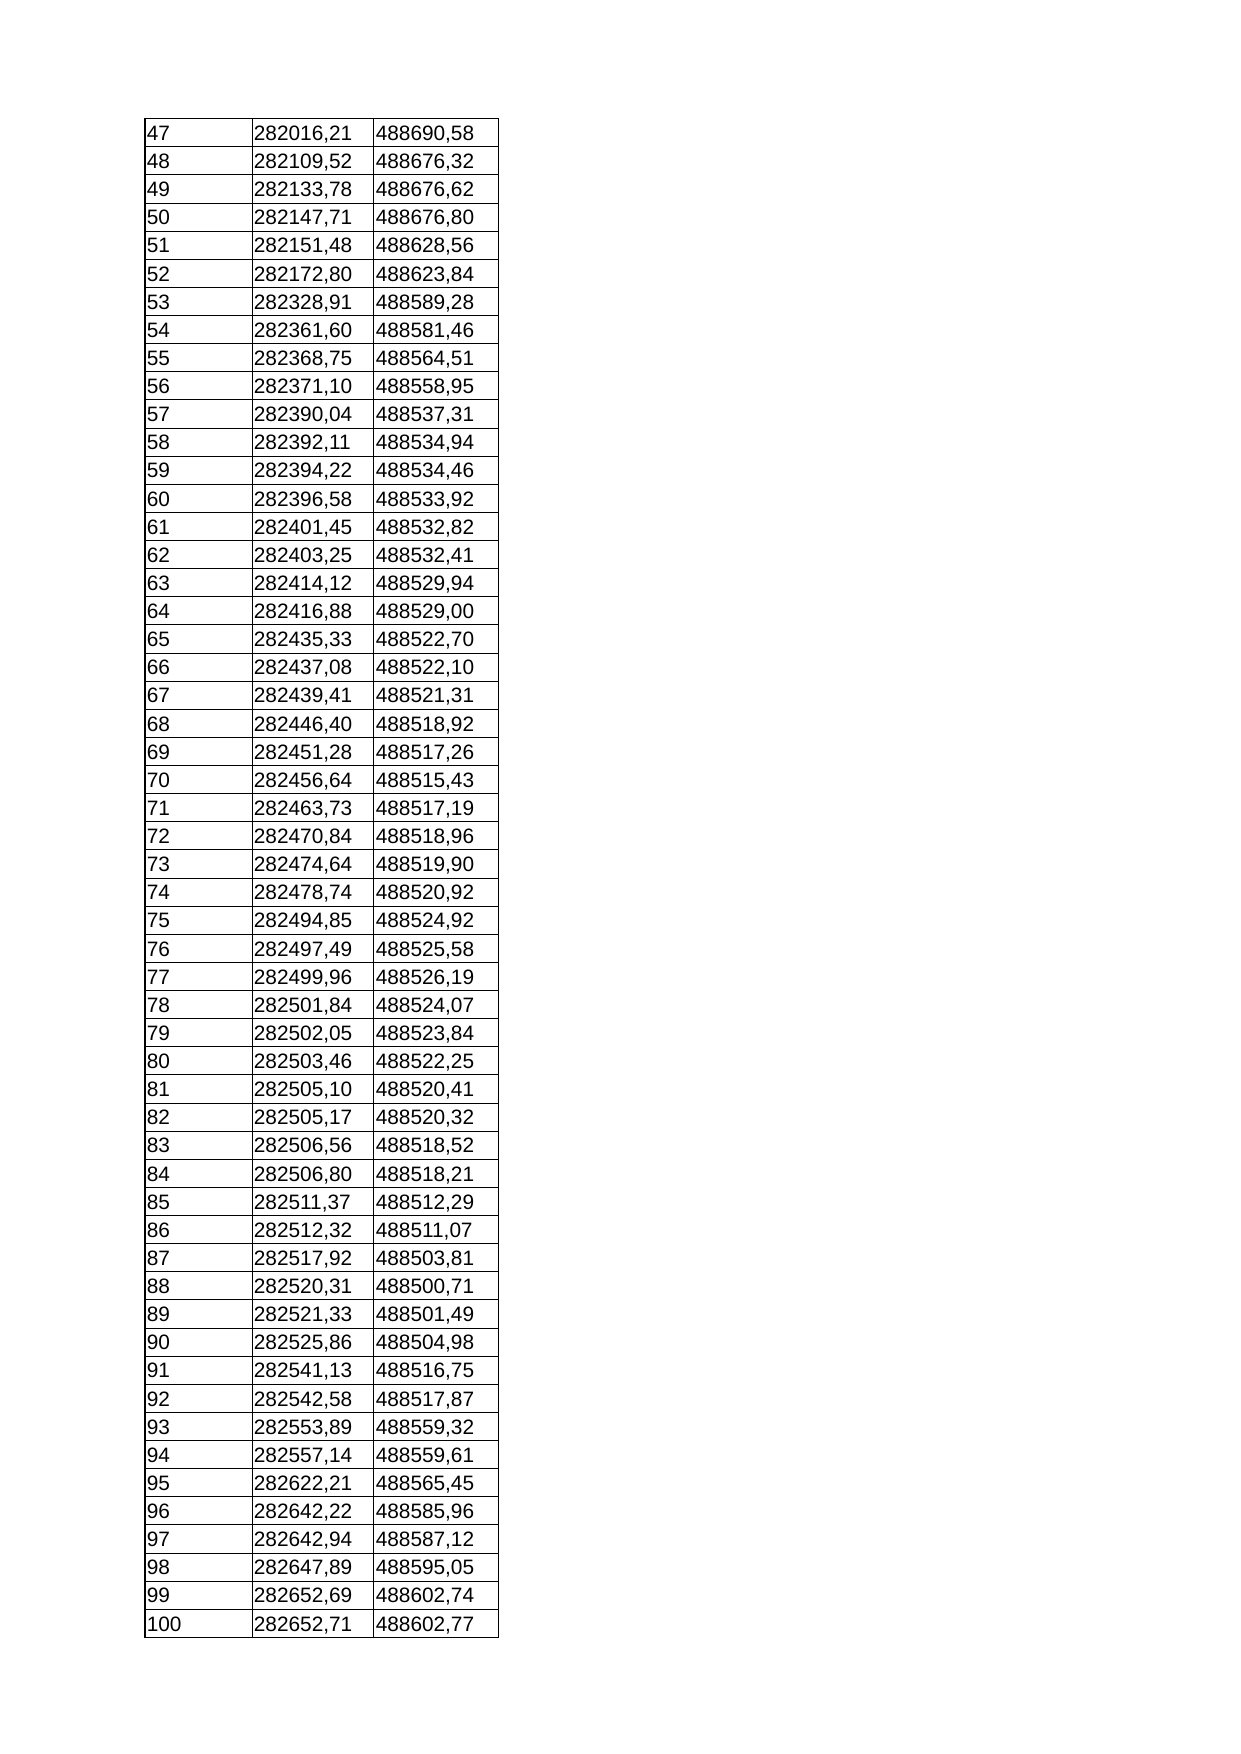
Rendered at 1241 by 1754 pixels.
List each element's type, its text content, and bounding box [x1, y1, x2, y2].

table_cell 282497,49 [253, 935, 373, 962]
table_cell 282505,10 [253, 1075, 373, 1102]
table_cell 488595,05 [374, 1554, 498, 1581]
table_cell 73 [146, 850, 252, 877]
table_cell 78 [146, 991, 252, 1018]
table_cell 282147,71 [253, 204, 373, 231]
table_cell 282541,13 [253, 1357, 373, 1384]
table_cell 282456,64 [253, 766, 373, 793]
table_cell 282392,11 [253, 429, 373, 456]
table_cell 282525,86 [253, 1329, 373, 1356]
table_cell 488532,41 [374, 541, 498, 568]
table_cell 488676,80 [374, 204, 498, 231]
table_cell 488559,32 [374, 1413, 498, 1440]
table_cell 51 [146, 232, 252, 259]
table_cell 90 [146, 1329, 252, 1356]
table_cell 62 [146, 541, 252, 568]
table_cell 49 [146, 175, 252, 202]
table_cell 488587,12 [374, 1525, 498, 1552]
table_cell 282557,14 [253, 1441, 373, 1468]
table_cell 488522,25 [374, 1047, 498, 1074]
table_cell 84 [146, 1160, 252, 1187]
table_cell 282172,80 [253, 260, 373, 287]
table_cell 69 [146, 738, 252, 765]
table_cell 488690,58 [374, 119, 498, 146]
table_cell 282520,31 [253, 1272, 373, 1299]
table_cell 93 [146, 1413, 252, 1440]
table_cell 59 [146, 457, 252, 484]
table_cell 92 [146, 1385, 252, 1412]
table_cell 282446,40 [253, 710, 373, 737]
table_cell 488504,98 [374, 1329, 498, 1356]
table_cell 76 [146, 935, 252, 962]
table_cell 282109,52 [253, 147, 373, 174]
table_cell 488537,31 [374, 400, 498, 427]
table_cell 488564,51 [374, 344, 498, 371]
table_cell 488523,84 [374, 1019, 498, 1046]
table_cell 488525,58 [374, 935, 498, 962]
table_cell 282494,85 [253, 907, 373, 934]
table_cell 55 [146, 344, 252, 371]
table_cell 282401,45 [253, 513, 373, 540]
table_cell 86 [146, 1216, 252, 1243]
table_cell 488517,87 [374, 1385, 498, 1412]
table_cell 91 [146, 1357, 252, 1384]
table_cell 67 [146, 682, 252, 709]
table_cell 79 [146, 1019, 252, 1046]
table_cell 282622,21 [253, 1469, 373, 1496]
table_cell 488524,07 [374, 991, 498, 1018]
table_cell 98 [146, 1554, 252, 1581]
table_cell 488517,26 [374, 738, 498, 765]
table_cell 282642,22 [253, 1497, 373, 1524]
table_cell 95 [146, 1469, 252, 1496]
table_cell 282506,80 [253, 1160, 373, 1187]
table_cell 282542,58 [253, 1385, 373, 1412]
table_cell 282501,84 [253, 991, 373, 1018]
table_cell 488534,46 [374, 457, 498, 484]
table_cell 80 [146, 1047, 252, 1074]
table_cell 488500,71 [374, 1272, 498, 1299]
table_cell 83 [146, 1132, 252, 1159]
table_cell 52 [146, 260, 252, 287]
table_cell 77 [146, 963, 252, 990]
table_cell 488521,31 [374, 682, 498, 709]
table_cell 75 [146, 907, 252, 934]
table_cell 488511,07 [374, 1216, 498, 1243]
table_cell 85 [146, 1188, 252, 1215]
table_cell 82 [146, 1104, 252, 1131]
table_cell 74 [146, 879, 252, 906]
table_cell 282439,41 [253, 682, 373, 709]
table_cell 488519,90 [374, 850, 498, 877]
table_cell 282371,10 [253, 372, 373, 399]
table_cell 54 [146, 316, 252, 343]
table_cell 282503,46 [253, 1047, 373, 1074]
table_cell 282652,71 [253, 1610, 373, 1637]
table_cell 57 [146, 400, 252, 427]
table_cell 282474,64 [253, 850, 373, 877]
table_cell 97 [146, 1525, 252, 1552]
table_cell 488503,81 [374, 1244, 498, 1271]
table_cell 61 [146, 513, 252, 540]
table_cell 48 [146, 147, 252, 174]
table_cell 282396,58 [253, 485, 373, 512]
table_cell 282511,37 [253, 1188, 373, 1215]
table_cell 282435,33 [253, 625, 373, 652]
table_cell 56 [146, 372, 252, 399]
table_cell 282642,94 [253, 1525, 373, 1552]
table_cell 488512,29 [374, 1188, 498, 1215]
table_cell 282478,74 [253, 879, 373, 906]
table_cell 282553,89 [253, 1413, 373, 1440]
table_cell 488515,43 [374, 766, 498, 793]
table_cell 100 [146, 1610, 252, 1637]
table_cell 50 [146, 204, 252, 231]
table_cell 71 [146, 794, 252, 821]
table_cell 488565,45 [374, 1469, 498, 1496]
table_cell 488676,62 [374, 175, 498, 202]
table_cell 282652,69 [253, 1582, 373, 1609]
table_cell 488518,52 [374, 1132, 498, 1159]
table_cell 282517,92 [253, 1244, 373, 1271]
table_cell 488581,46 [374, 316, 498, 343]
table_cell 99 [146, 1582, 252, 1609]
table_cell 488532,82 [374, 513, 498, 540]
table_cell 282470,84 [253, 822, 373, 849]
table_cell 282437,08 [253, 654, 373, 681]
table_cell 282502,05 [253, 1019, 373, 1046]
table_cell 488589,28 [374, 288, 498, 315]
table_cell 488602,77 [374, 1610, 498, 1637]
table_cell 488520,92 [374, 879, 498, 906]
table_cell 282451,28 [253, 738, 373, 765]
table_cell 282499,96 [253, 963, 373, 990]
table_cell 488517,19 [374, 794, 498, 821]
table_cell 66 [146, 654, 252, 681]
table_cell 282361,60 [253, 316, 373, 343]
table_cell 63 [146, 569, 252, 596]
table_cell 488522,10 [374, 654, 498, 681]
table_cell 488585,96 [374, 1497, 498, 1524]
table_cell 488559,61 [374, 1441, 498, 1468]
table_cell 488623,84 [374, 260, 498, 287]
table_cell 488558,95 [374, 372, 498, 399]
table_cell 488520,32 [374, 1104, 498, 1131]
table_cell 68 [146, 710, 252, 737]
table_cell 488516,75 [374, 1357, 498, 1384]
table_cell 81 [146, 1075, 252, 1102]
table_cell 282416,88 [253, 597, 373, 624]
table_cell 282394,22 [253, 457, 373, 484]
table_cell 64 [146, 597, 252, 624]
table_cell 282414,12 [253, 569, 373, 596]
table_cell 488628,56 [374, 232, 498, 259]
table_cell 282506,56 [253, 1132, 373, 1159]
table_cell 488518,96 [374, 822, 498, 849]
table_cell 282133,78 [253, 175, 373, 202]
table_cell 94 [146, 1441, 252, 1468]
table_cell 488529,00 [374, 597, 498, 624]
table_cell 488520,41 [374, 1075, 498, 1102]
table_cell 87 [146, 1244, 252, 1271]
table_cell 282647,89 [253, 1554, 373, 1581]
table_cell 47 [146, 119, 252, 146]
table_cell 282521,33 [253, 1300, 373, 1327]
table_cell 488533,92 [374, 485, 498, 512]
table_cell 488518,92 [374, 710, 498, 737]
table_cell 488534,94 [374, 429, 498, 456]
table_cell 89 [146, 1300, 252, 1327]
table_cell 488602,74 [374, 1582, 498, 1609]
table_cell 488676,32 [374, 147, 498, 174]
table_cell 488524,92 [374, 907, 498, 934]
table_cell 60 [146, 485, 252, 512]
table_cell 282463,73 [253, 794, 373, 821]
table_cell 282512,32 [253, 1216, 373, 1243]
table_cell 488522,70 [374, 625, 498, 652]
table_cell 488501,49 [374, 1300, 498, 1327]
table_cell 96 [146, 1497, 252, 1524]
table_cell 488526,19 [374, 963, 498, 990]
table_cell 70 [146, 766, 252, 793]
table_cell 53 [146, 288, 252, 315]
table_cell 282505,17 [253, 1104, 373, 1131]
table_cell 282390,04 [253, 400, 373, 427]
table_cell 282151,48 [253, 232, 373, 259]
table_cell 282328,91 [253, 288, 373, 315]
table_cell 488518,21 [374, 1160, 498, 1187]
table_cell 72 [146, 822, 252, 849]
table_cell 58 [146, 429, 252, 456]
table_cell 282403,25 [253, 541, 373, 568]
table_cell 282016,21 [253, 119, 373, 146]
table_cell 88 [146, 1272, 252, 1299]
table_cell 65 [146, 625, 252, 652]
table_cell 282368,75 [253, 344, 373, 371]
table_cell 488529,94 [374, 569, 498, 596]
